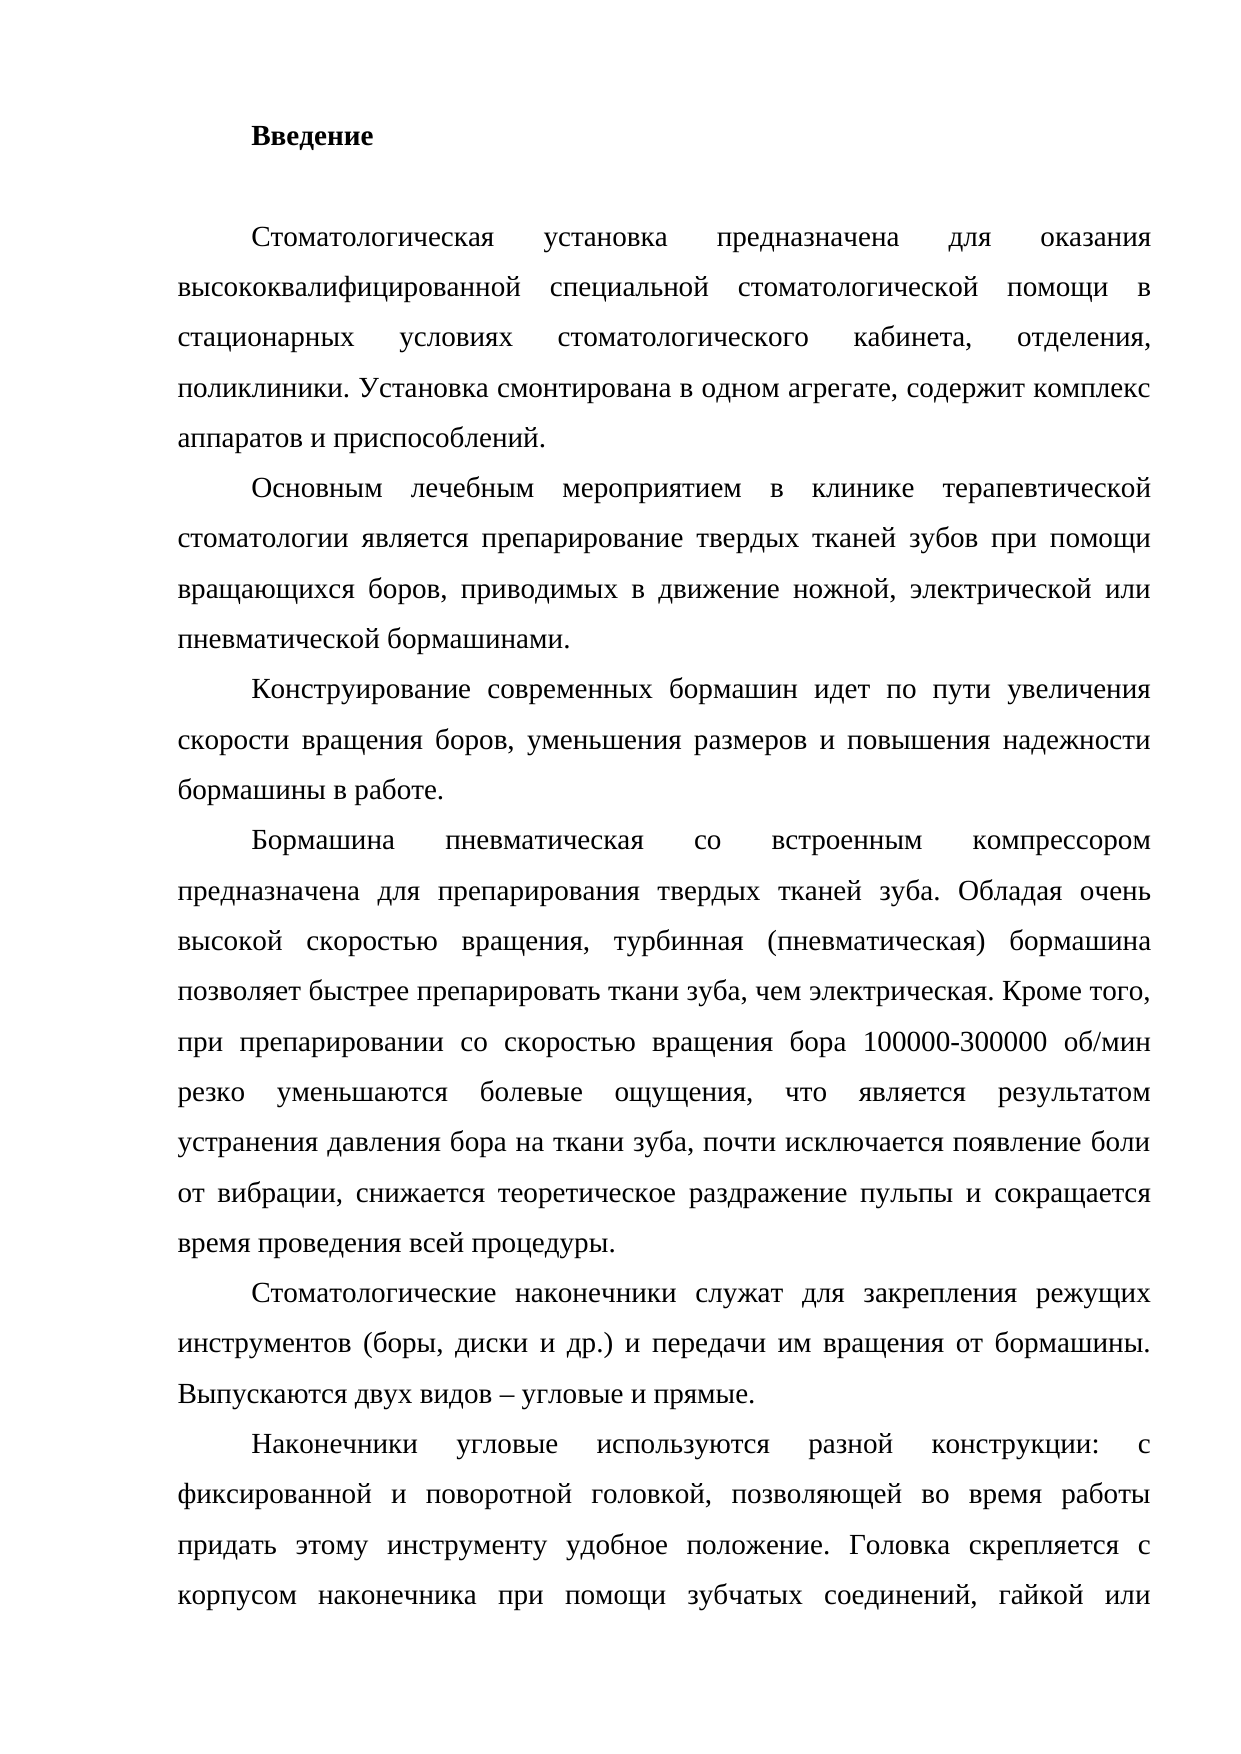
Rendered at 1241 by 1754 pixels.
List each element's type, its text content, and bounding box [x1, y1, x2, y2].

text Стоматологическая установка предназначена для оказания высококвалифицированной специальной стоматологической помощи в стационарных условиях стоматологического кабинета, отделения, поликлиники. Установка смонтирована в одном агрегате, содержит комплекс аппаратов и приспособлений. [177, 219, 1152, 453]
text Конструирование современных бормашин идет по пути увеличения скорости вращения боров, уменьшения размеров и повышения надежности бормашины в работе. [177, 672, 1152, 806]
text Основным лечебным мероприятием в клинике терапевтической стоматологии является препарирование твердых тканей зубов при помощи вращающихся боров, приводимых в движение ножной, электрической или пневматической бормашинами. [177, 470, 1152, 655]
text Бормашина пневматическая со встроенным компрессором предназначена для препарирования твердых тканей зуба. Обладая очень высокой скоростью вращения, турбинная (пневматическая) бормашина позволяет быстрее препарировать ткани зуба, чем электрическая. Кроме того, при препарировании со скоростью вращения бора 100000-300000 об/мин резко уменьшаются болевые ощущения, что является результатом устранения давления бора на ткани зуба, почти исключается появление боли от вибрации, снижается теоретическое раздражение пульпы и сокращается время проведения всей процедуры. [177, 822, 1152, 1258]
text Стоматологические наконечники служат для закрепления режущих инструментов (боры, диски и др.) и передачи им вращения от бормашины. Выпускаются двух видов – угловые и прямые. [177, 1275, 1152, 1409]
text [177, 1426, 1152, 1611]
subtitle Введение [177, 118, 1152, 152]
